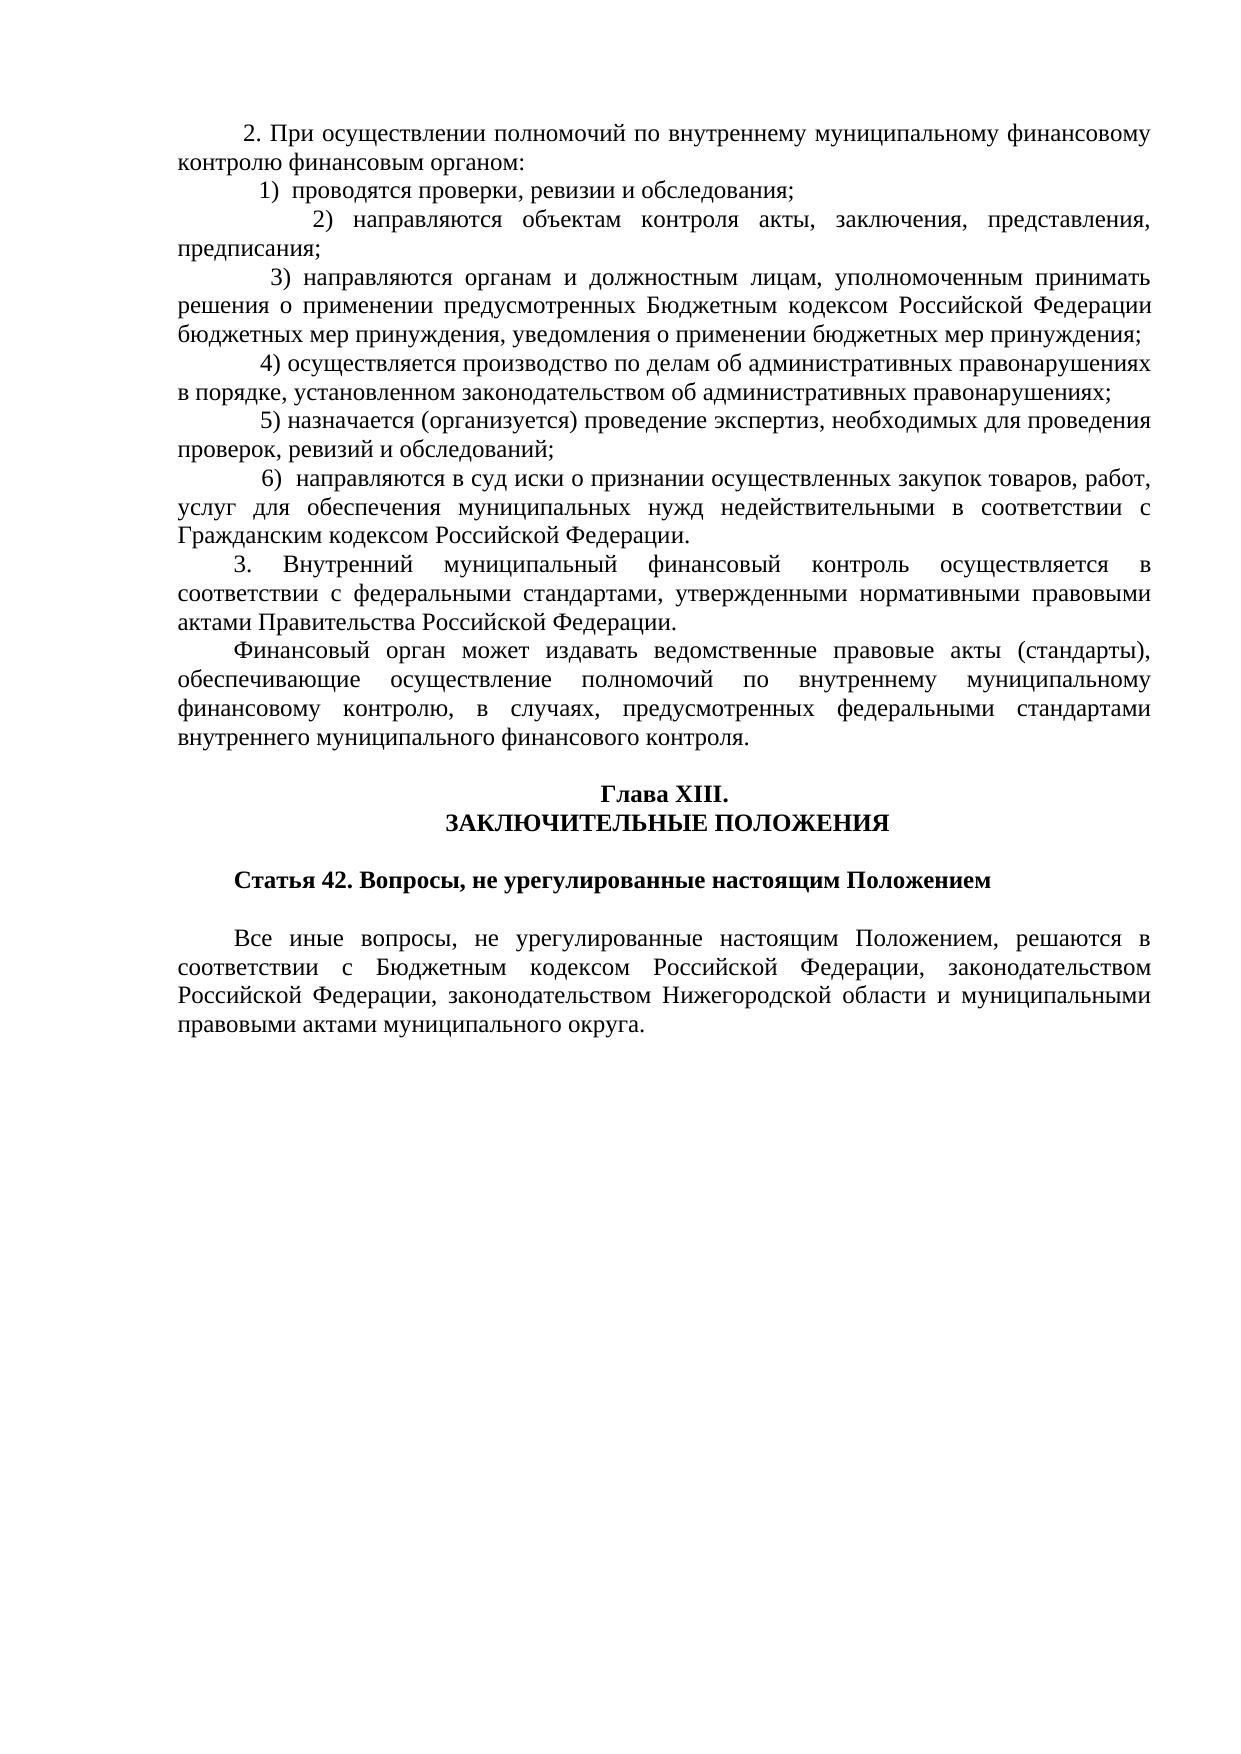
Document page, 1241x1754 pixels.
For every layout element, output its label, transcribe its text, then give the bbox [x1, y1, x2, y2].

text ЗАКЛЮЧИТЕЛЬНЫЕ ПОЛОЖЕНИЯ [177, 808, 1152, 837]
text 6) направляются в суд иски о признании осуществленных закупок товаров, работ, услуг для обеспечения муниципальных нужд недействительными в соответствии с Гражданским кодексом Российской Федерации. [177, 463, 1152, 549]
text Все иные вопросы, не урегулированные настоящим Положением, решаются в соответствии с Бюджетным кодексом Российской Федерации, законодательством Российской Федерации, законодательством Нижегородской области и муниципальными правовыми актами муниципального округа. [177, 923, 1152, 1038]
text 3) направляются органам и должностным лицам, уполномоченным принимать решения о применении предусмотренных Бюджетным кодексом Российской Федерации бюджетных мер принуждения, уведомления о применении бюджетных мер принуждения; [177, 262, 1152, 348]
text 4) осуществляется производство по делам об административных правонарушениях в порядке, установленном законодательством об административных правонарушениях; [177, 348, 1152, 406]
text Финансовый орган может издавать ведомственные правовые акты (стандарты), обеспечивающие осуществление полномочий по внутреннему муниципальному финансовому контролю, в случаях, предусмотренных федеральными стандартами внутреннего муниципального финансового контроля. [177, 636, 1152, 751]
text 2. При осуществлении полномочий по внутреннему муниципальному финансовому контролю финансовым органом: [177, 118, 1152, 176]
text 3. Внутренний муниципальный финансовый контроль осуществляется в соответствии с федеральными стандартами, утвержденными нормативными правовыми актами Правительства Российской Федерации. [177, 549, 1152, 636]
text 1) проводятся проверки, ревизии и обследования; [177, 176, 1152, 204]
text Статья 42. Вопросы, не урегулированные настоящим Положением [177, 866, 1152, 894]
text Глава XIII. [177, 779, 1152, 808]
text 2) направляются объектам контроля акты, заключения, представления, предписания; [177, 204, 1152, 262]
text 5) назначается (организуется) проведение экспертиз, необходимых для проведения проверок, ревизий и обследований; [177, 406, 1152, 463]
